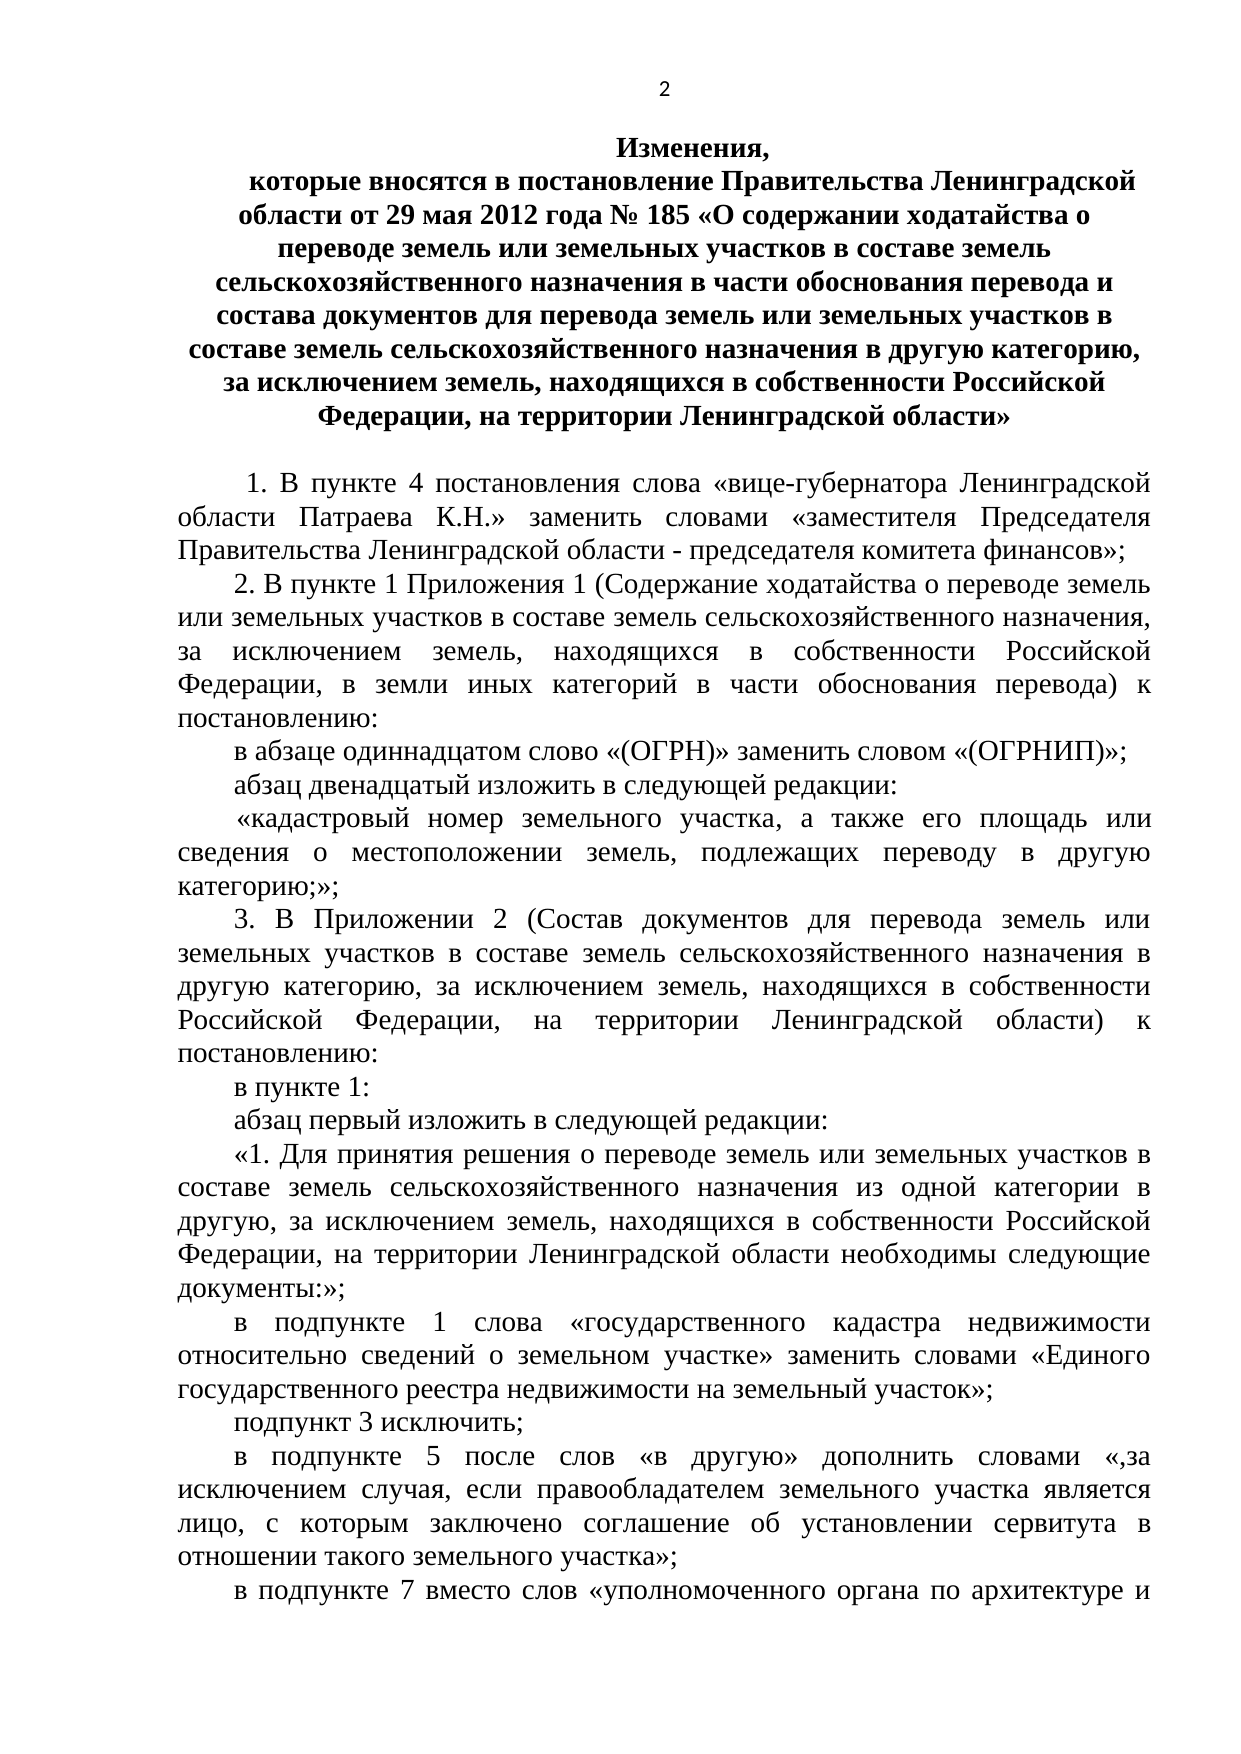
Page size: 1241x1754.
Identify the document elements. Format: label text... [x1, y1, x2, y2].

text «1. Для принятия решения о переводе земель или земельных участков в составе земель сельскохозяйственного назначения из одной категории в другую, за исключением земель, находящихся в собственности Российской Федерации, на территории Ленинградской области необходимы следующие документы:»; [177, 1136, 1152, 1304]
text в абзаце одиннадцатом слово «(ОГРН)» заменить словом «(ОГРНИП)»; [177, 733, 1152, 767]
text «кадастровый номер земельного участка, а также его площадь или сведения о местоположении земель, подлежащих переводу в другую категорию;»; [177, 801, 1152, 901]
text 2. В пункте 1 Приложения 1 (Содержание ходатайства о переводе земель или земельных участков в составе земель сельскохозяйственного назначения, за исключением земель, находящихся в собственности Российской Федерации, в земли иных категорий в части обоснования перевода) к постановлению: [177, 566, 1152, 733]
text в подпункте 1 слова «государственного кадастра недвижимости относительно сведений о земельном участке» заменить словами «Единого государственного реестра недвижимости на земельный участок»; [177, 1304, 1152, 1404]
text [177, 1572, 1152, 1606]
text Изменения, [177, 130, 1152, 163]
text которые вносятся в постановление Правительства Ленинградской области от 29 мая 2012 года № 185 «О содержании ходатайства о переводе земель или земельных участков в составе земель сельскохозяйственного назначения в части обоснования перевода и состава документов для перевода земель или земельных участков в составе земель сельскохозяйственного назначения в другую категорию, за исключением земель, находящихся в собственности Российской Федерации, на территории Ленинградской области» [177, 163, 1152, 432]
text абзац двенадцатый изложить в следующей редакции: [177, 767, 1152, 801]
text подпункт 3 исключить; [177, 1404, 1152, 1438]
text в пункте 1: [177, 1069, 1152, 1102]
text 3. В Приложении 2 (Состав документов для перевода земель или земельных участков в составе земель сельскохозяйственного назначения в другую категорию, за исключением земель, находящихся в собственности Российской Федерации, на территории Ленинградской области) к постановлению: [177, 901, 1152, 1069]
text в подпункте 5 после слов «в другую» дополнить словами «,за исключением случая, если правообладателем земельного участка является лицо, с которым заключено соглашение об установлении сервитута в отношении такого земельного участка»; [177, 1438, 1152, 1572]
text абзац первый изложить в следующей редакции: [177, 1102, 1152, 1136]
text 1. В пункте 4 постановления слова «вице-губернатора Ленинградской области Патраева К.Н.» заменить словами «заместителя Председателя Правительства Ленинградской области - председателя комитета финансов»; [177, 465, 1152, 566]
